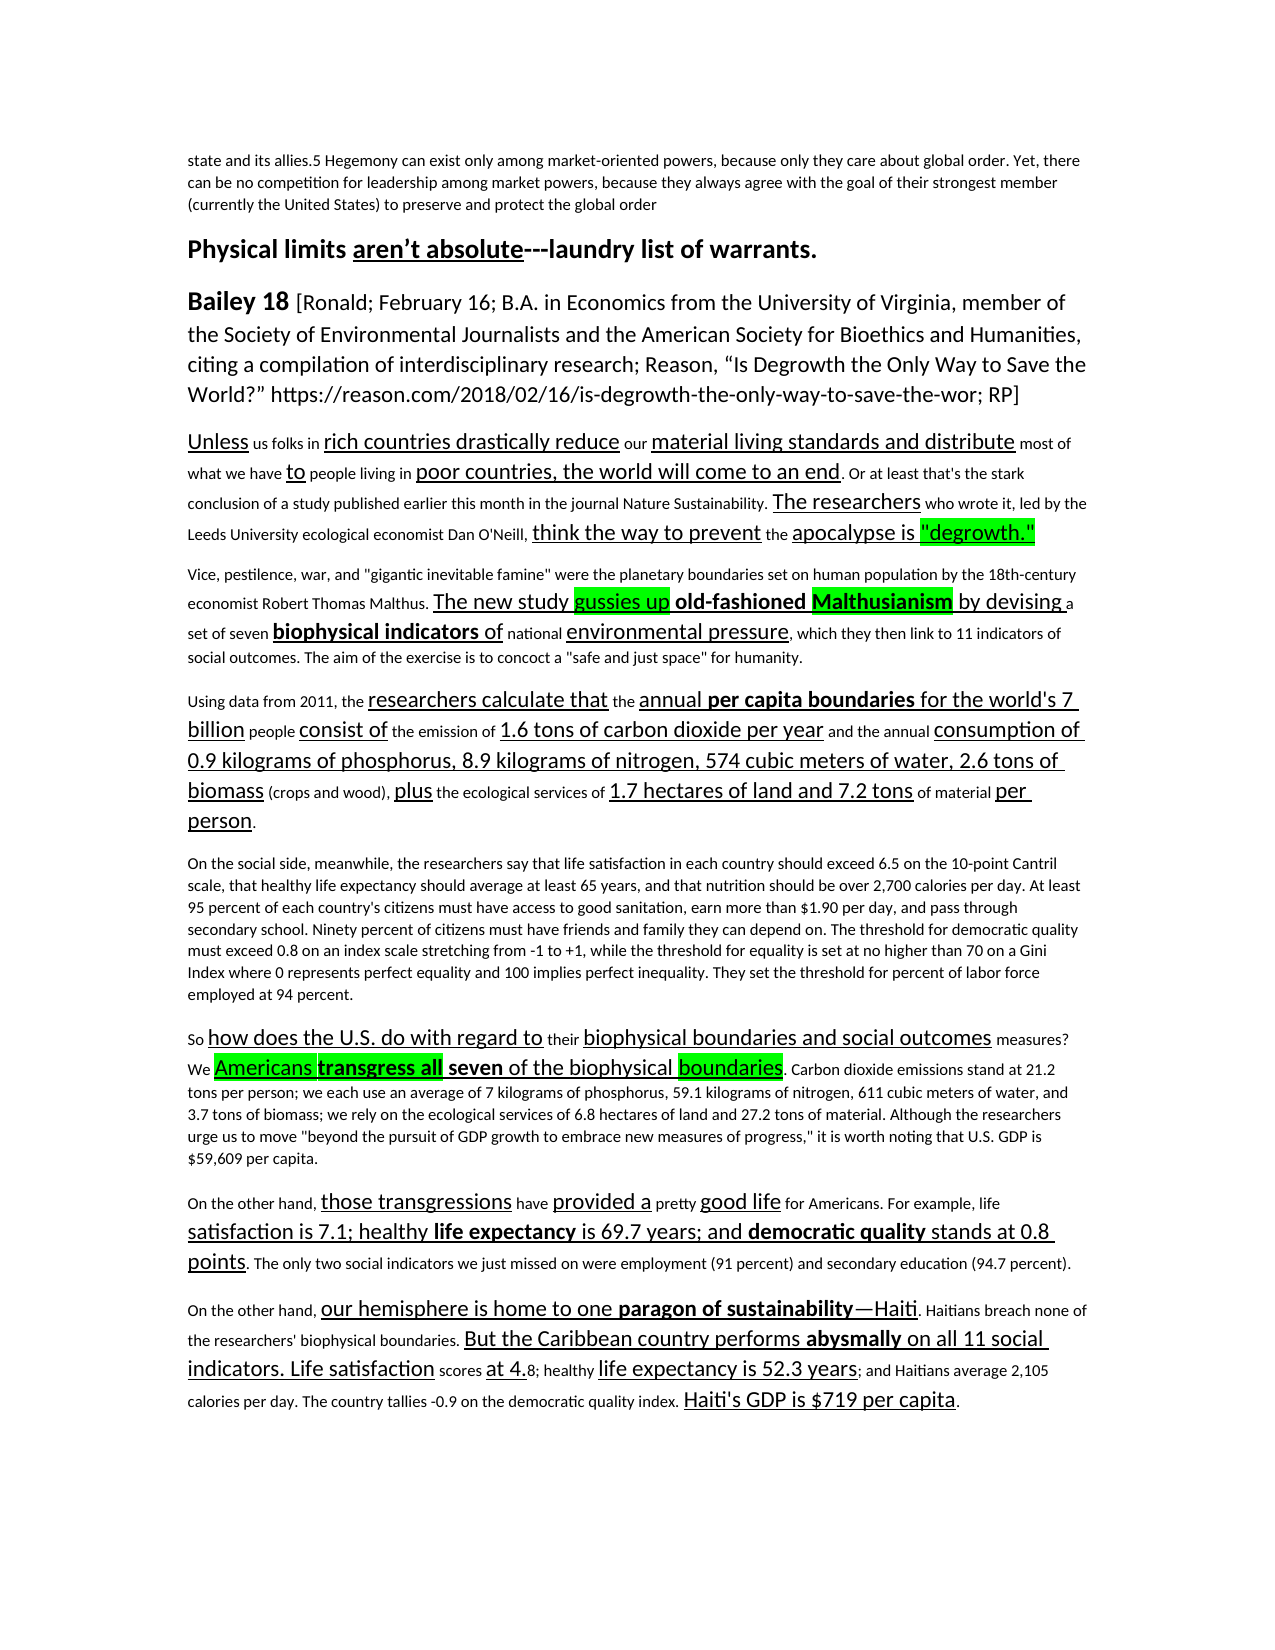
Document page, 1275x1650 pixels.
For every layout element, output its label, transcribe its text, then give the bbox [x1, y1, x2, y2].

text On the other hand, those transgressions have provided a pretty good life for Americans. For example, life satisfaction is 7.1; healthy life expectancy is 69.7 years; and democratic quality stands at 0.8 points. The only two social indicators we just missed on were employment (91 percent) and secondary education (94.7 percent). [187, 1187, 1087, 1275]
text Bailey 18 [Ronald; February 16; B.A. in Economics from the University of Virginia, member of the Society of Environmental Journalists and the American Society for Bioethics and Humanities, citing a compilation of interdisciplinary research; Reason, “Is Degrowth the Only Way to Save the World?” https://reason.com/2018/02/16/is-degrowth-the-only-way-to-save-the-wor; RP] [187, 284, 1087, 408]
text Using data from 2011, the researchers calculate that the annual per capita boundaries for the world's 7 billion people consist of the emission of 1.6 tons of carbon dioxide per year and the annual consumption of 0.9 kilograms of phosphorus, 8.9 kilograms of nitrogen, 574 cubic meters of water, 2.6 tons of biomass (crops and wood), plus the ecological services of 1.7 hectares of land and 7.2 tons of material per person. [187, 685, 1087, 834]
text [187, 150, 1087, 214]
subtitle Physical limits aren’t absolute---laundry list of warrants. [187, 232, 1087, 265]
text So how does the U.S. do with regard to their biophysical boundaries and social outcomes measures? We Americans transgress all seven of the biophysical boundaries. Carbon dioxide emissions stand at 21.2 tons per person; we each use an average of 7 kilograms of phosphorus, 59.1 kilograms of nitrogen, 611 cubic meters of water, and 3.7 tons of biomass; we rely on the ecological services of 6.8 hectares of land and 27.2 tons of material. Although the researchers urge us to move "beyond the pursuit of GDP growth to embrace new measures of progress," it is worth noting that U.S. GDP is $59,609 per capita. [187, 1023, 1087, 1169]
text Unless us folks in rich countries drastically reduce our material living standards and distribute most of what we have to people living in poor countries, the world will come to an end. Or at least that's the stark conclusion of a study published earlier this month in the journal Nature Sustainability. The researchers who wrote it, led by the Leeds University ecological economist Dan O'Neill, think the way to prevent the apocalypse is "degrowth." [187, 427, 1087, 546]
text On the social side, meanwhile, the researchers say that life satisfaction in each country should exceed 6.5 on the 10-point Cantril scale, that healthy life expectancy should average at least 65 years, and that nutrition should be over 2,700 calories per day. At least 95 percent of each country's citizens must have access to good sanitation, earn more than $1.90 per day, and pass through secondary school. Ninety percent of citizens must have friends and family they can depend on. The threshold for democratic quality must exceed 0.8 on an index scale stretching from -1 to +1, while the threshold for equality is set at no higher than 70 on a Gini Index where 0 represents perfect equality and 100 implies perfect inequality. They set the threshold for percent of labor force employed at 94 percent. [187, 853, 1087, 1005]
text On the other hand, our hemisphere is home to one paragon of sustainability—Haiti. Haitians breach none of the researchers' biophysical boundaries. But the Caribbean country performs abysmally on all 11 social indicators. Life satisfaction scores at 4.8; healthy life expectancy is 52.3 years; and Haitians average 2,105 calories per day. The country tallies -0.9 on the democratic quality index. Haiti's GDP is $719 per capita. [187, 1294, 1087, 1413]
text Vice, pestilence, war, and "gigantic inevitable famine" were the planetary boundaries set on human population by the 18th-century economist Robert Thomas Malthus. The new study gussies up old-fashioned Malthusianism by devising a set of seven biophysical indicators of national environmental pressure, which they then link to 11 indicators of social outcomes. The aim of the exercise is to concoct a "safe and just space" for humanity. [187, 564, 1087, 667]
